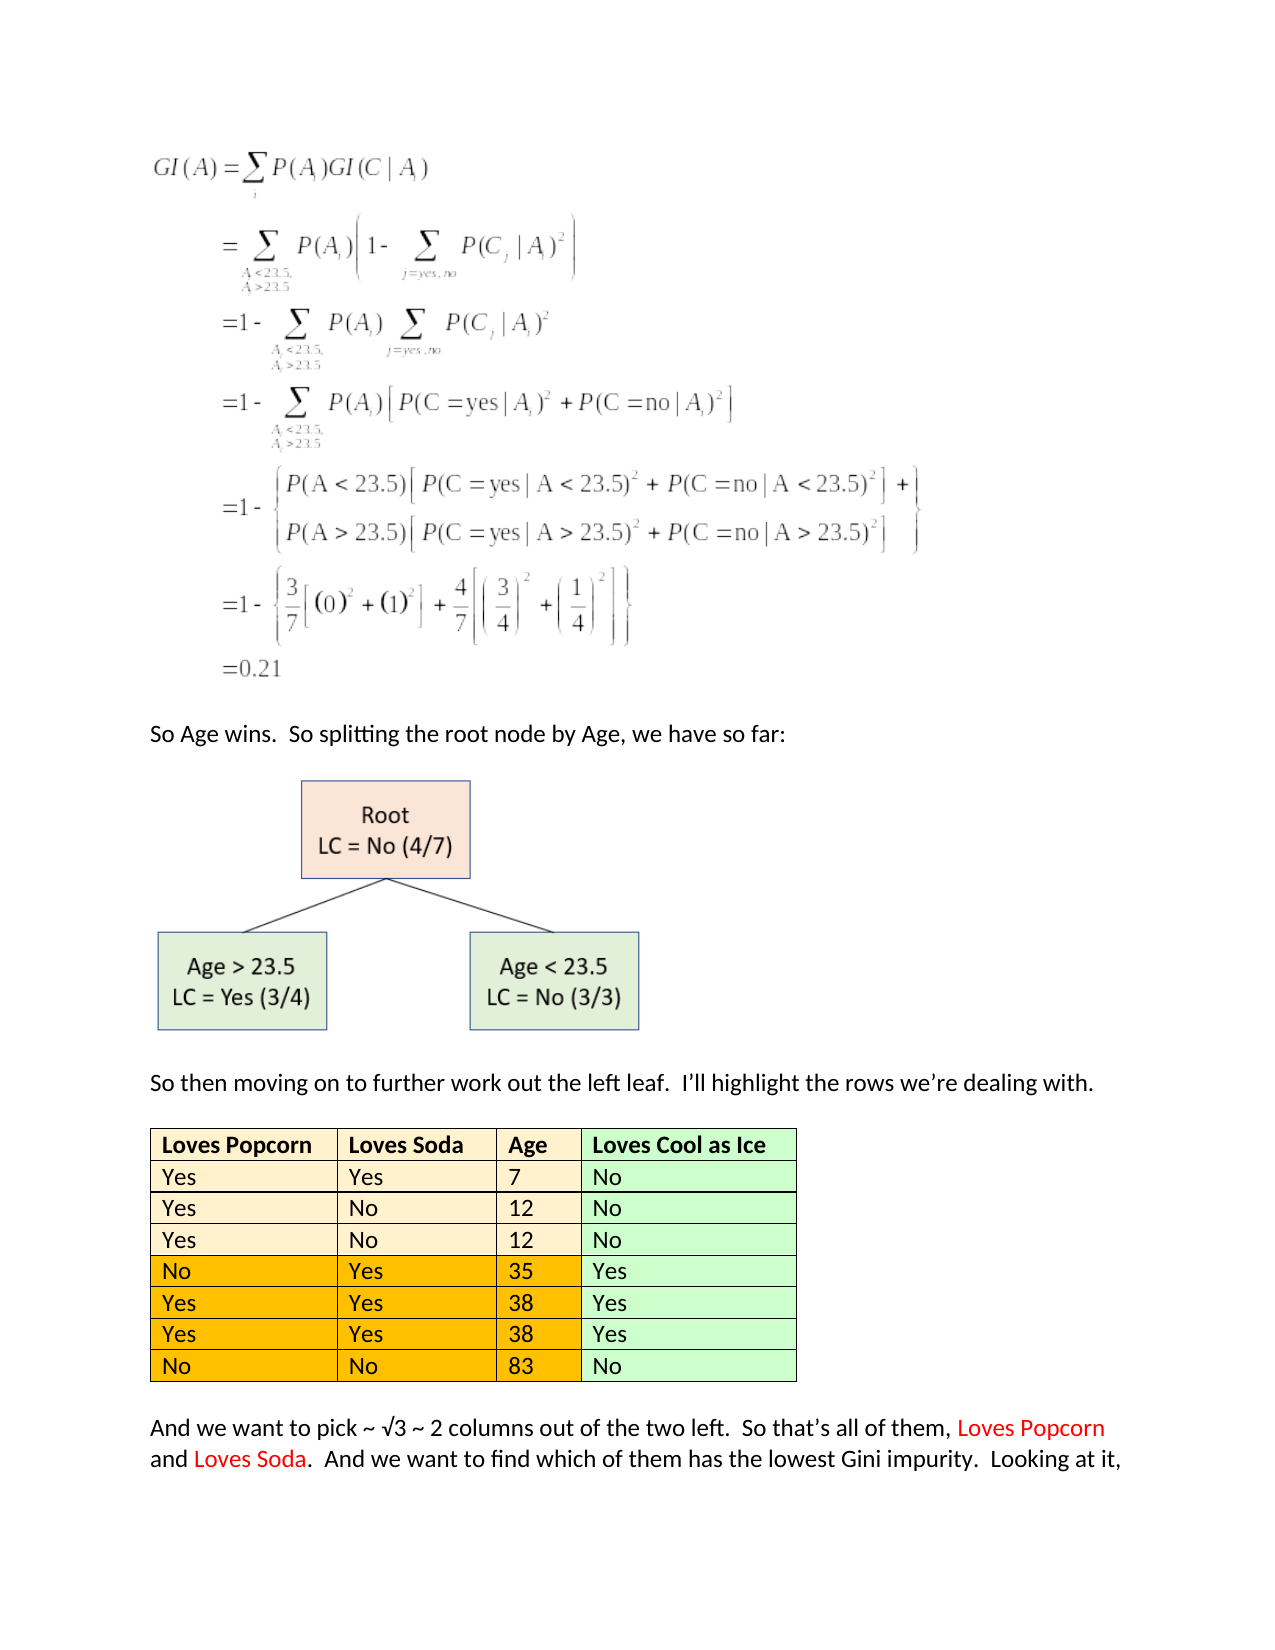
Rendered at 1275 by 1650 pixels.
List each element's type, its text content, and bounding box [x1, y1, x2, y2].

table_cell No [338, 1193, 496, 1223]
table_cell No [582, 1224, 796, 1254]
picture [150, 776, 647, 1037]
table_header Loves Soda [338, 1129, 496, 1160]
table_header Loves Cool as Ice [582, 1129, 796, 1160]
table_cell Yes [151, 1319, 337, 1349]
table_cell 83 [497, 1350, 581, 1381]
table_cell Yes [151, 1161, 337, 1191]
table_cell No [151, 1350, 337, 1381]
table_cell Yes [338, 1161, 496, 1191]
table_cell Yes [151, 1224, 337, 1254]
table_cell 12 [497, 1193, 581, 1223]
table_cell Yes [582, 1319, 796, 1349]
text So then moving on to further work out the left leaf. I’ll highlight the rows we’re dealing with. [150, 1067, 1125, 1098]
table_cell 7 [497, 1161, 581, 1191]
table_cell Yes [582, 1287, 796, 1318]
table_cell No [582, 1193, 796, 1223]
table_cell 35 [497, 1256, 581, 1286]
table_cell Yes [151, 1287, 337, 1318]
table_cell Yes [582, 1256, 796, 1286]
table_cell 12 [497, 1224, 581, 1254]
table_cell No [582, 1161, 796, 1191]
table_header Loves Popcorn [151, 1129, 337, 1160]
table_cell Yes [338, 1287, 496, 1318]
table_cell No [338, 1350, 496, 1381]
table_cell Yes [338, 1319, 496, 1349]
table_cell No [338, 1224, 496, 1254]
text So Age wins. So splitting the root node by Age, we have so far: [150, 718, 1125, 748]
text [150, 1412, 1125, 1473]
table_cell Yes [151, 1193, 337, 1223]
table_cell 38 [497, 1319, 581, 1349]
table_cell No [582, 1350, 796, 1381]
table_cell No [151, 1256, 337, 1286]
table_cell Yes [338, 1256, 496, 1286]
table_cell 38 [497, 1287, 581, 1318]
table_header Age [497, 1129, 581, 1160]
